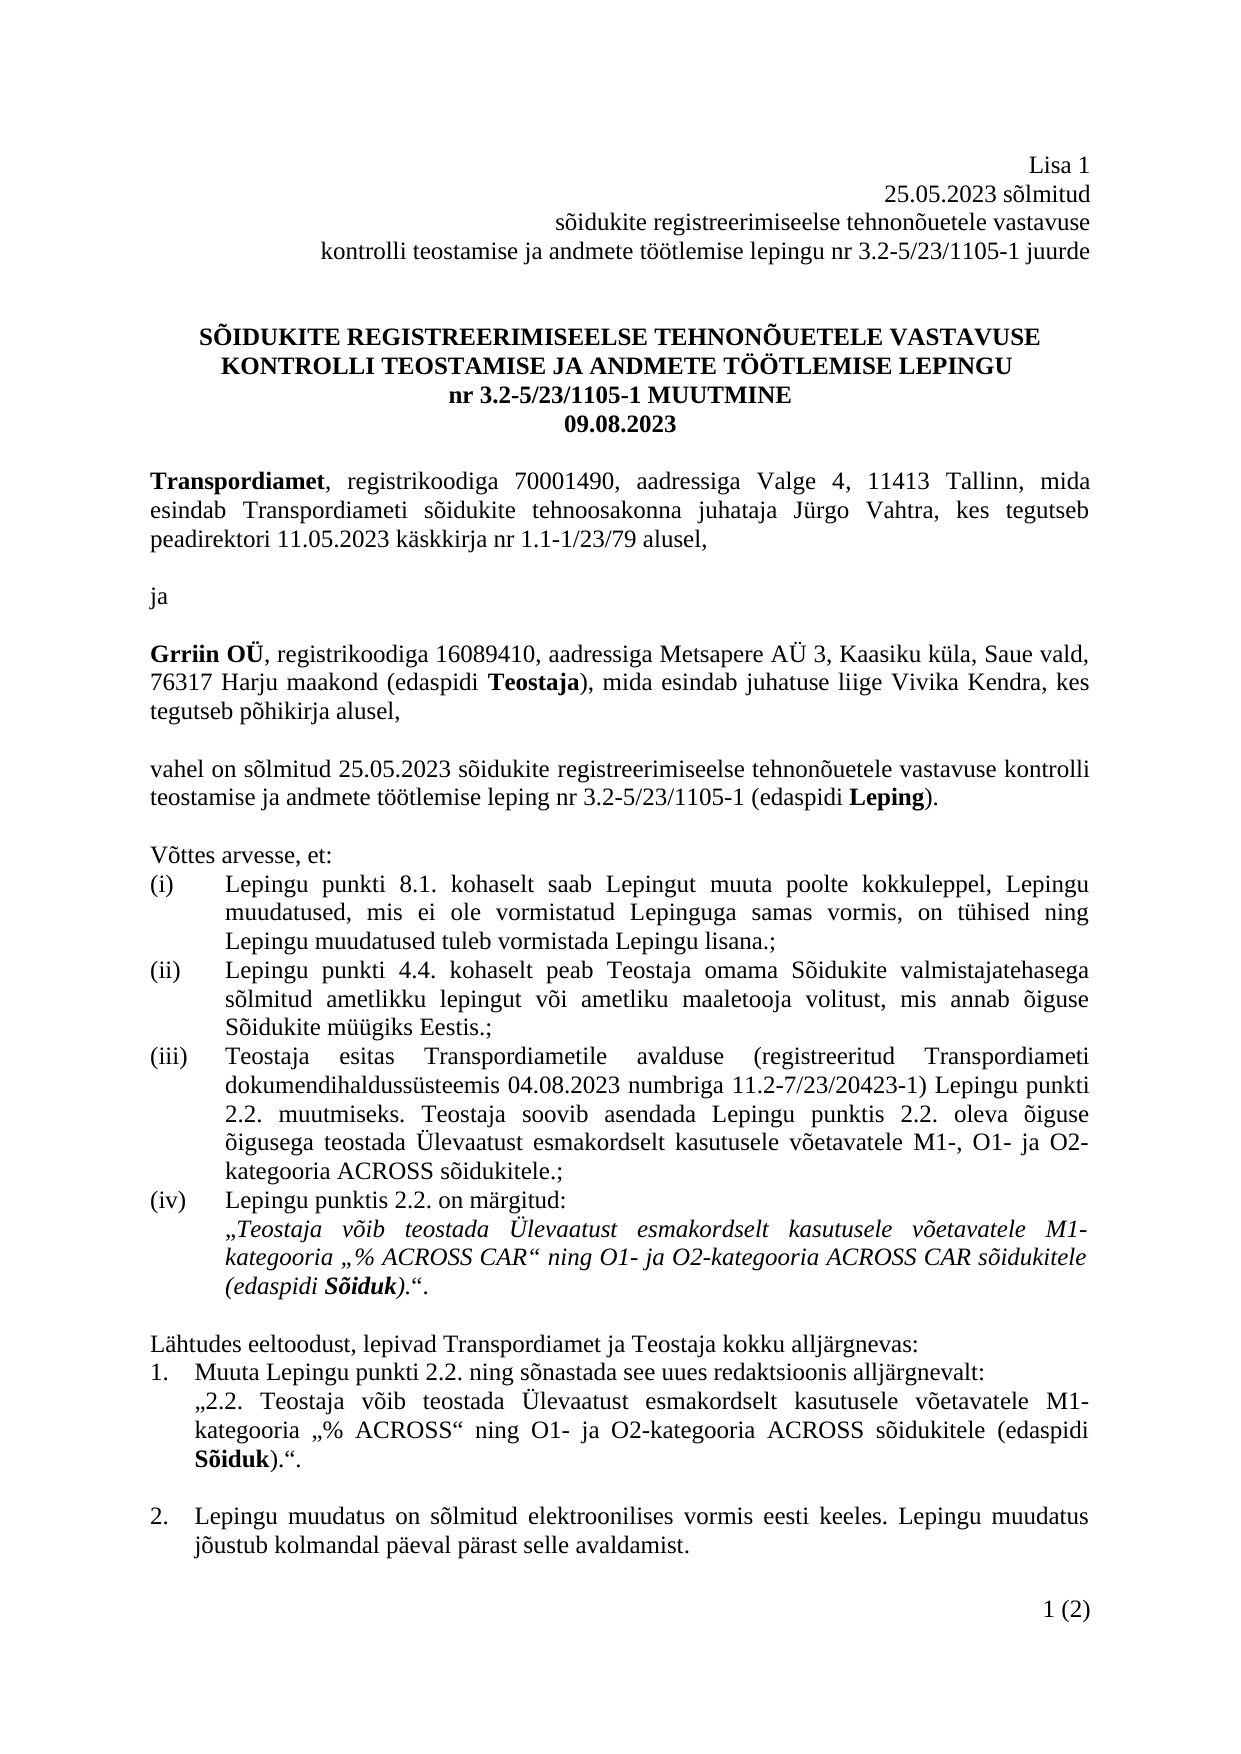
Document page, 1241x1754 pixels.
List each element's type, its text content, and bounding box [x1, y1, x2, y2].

list Lepingu punkti 4.4. kohaselt peab Teostaja omama Sõidukite valmistajatehasega sõlmitud ametlikku lepingut või ametliku maaletooja volitust, mis annab õiguse Sõidukite müügiks Eestis.; [150, 955, 1090, 1041]
text vahel on sõlmitud 25.05.2023 sõidukite registreerimiseelse tehnonõuetele vastavuse kontrolli teostamise ja andmete töötlemise leping nr 3.2-5/23/1105-1 (edaspidi Leping). [150, 754, 1090, 811]
list Teostaja esitas Transpordiametile avalduse (registreeritud Transpordiameti dokumendihaldussüsteemis 04.08.2023 numbriga 11.2-7/23/20423-1) Lepingu punkti 2.2. muutmiseks. Teostaja soovib asendada Lepingu punktis 2.2. oleva õiguse õigusega teostada Ülevaatust esmakordselt kasutusele võetavatele M1-, O1- ja O2-kategooria ACROSS sõidukitele.; [150, 1041, 1090, 1185]
text 25.05.2023 sõlmitud [150, 179, 1090, 207]
list „Teostaja võib teostada Ülevaatust esmakordselt kasutusele võetavatele M1-kategooria „% ACROSS CAR“ ning O1- ja O2-kategooria ACROSS CAR sõidukitele (edaspidi Sõiduk).“. [225, 1214, 1090, 1300]
list Lepingu punktis 2.2. on märgitud: [150, 1185, 1090, 1214]
text sõidukite registreerimiseelse tehnonõuetele vastavuse [150, 207, 1090, 236]
list Lepingu muudatus on sõlmitud elektroonilises vormis eesti keeles. Lepingu muudatus jõustub kolmandal päeval pärast selle avaldamist. [150, 1501, 1090, 1559]
text kontrolli teostamise ja andmete töötlemise lepingu nr 3.2-5/23/1105-1 juurde [150, 236, 1090, 265]
text Transpordiamet, registrikoodiga 70001490, aadressiga Valge 4, 11413 Tallinn, mida esindab Transpordiameti sõidukite tehnoosakonna juhataja Jürgo Vahtra, kes tegutseb peadirektori 11.05.2023 käskkirja nr 1.1-1/23/79 alusel, [150, 466, 1090, 552]
text 09.08.2023 [150, 409, 1090, 437]
text Võttes arvesse, et: [150, 840, 1090, 869]
list Lepingu punkti 8.1. kohaselt saab Lepingut muuta poolte kokkuleppel, Lepingu muudatused, mis ei ole vormistatud Lepinguga samas vormis, on tühised ning Lepingu muudatused tuleb vormistada Lepingu lisana.; [150, 869, 1090, 955]
text ja [150, 581, 1090, 610]
text Lähtudes eeltoodust, lepivad Transpordiamet ja Teostaja kokku alljärgnevas: [150, 1329, 1090, 1357]
text „2.2. Teostaja võib teostada Ülevaatust esmakordselt kasutusele võetavatele M1-kategooria „% ACROSS“ ning O1- ja O2-kategooria ACROSS sõidukitele (edaspidi Sõiduk).“. [194, 1386, 1090, 1472]
text Grriin OÜ, registrikoodiga 16089410, aadressiga Metsapere AÜ 3, Kaasiku küla, Saue vald, 76317 Harju maakond (edaspidi Teostaja), mida esindab juhatuse liige Vivika Kendra, kes tegutseb põhikirja alusel, [150, 639, 1090, 725]
text Lisa 1 [150, 150, 1090, 179]
text SÕIDUKITE REGISTREERIMISEELSE TEHNONÕUETELE VASTAVUSE KONTROLLI TEOSTAMISE JA ANDMETE TÖÖTLEMISE LEPINGU nr 3.2-5/23/1105-1 MUUTMINE [150, 322, 1090, 409]
list Muuta Lepingu punkti 2.2. ning sõnastada see uues redaktsioonis alljärgnevalt: [150, 1357, 1090, 1386]
